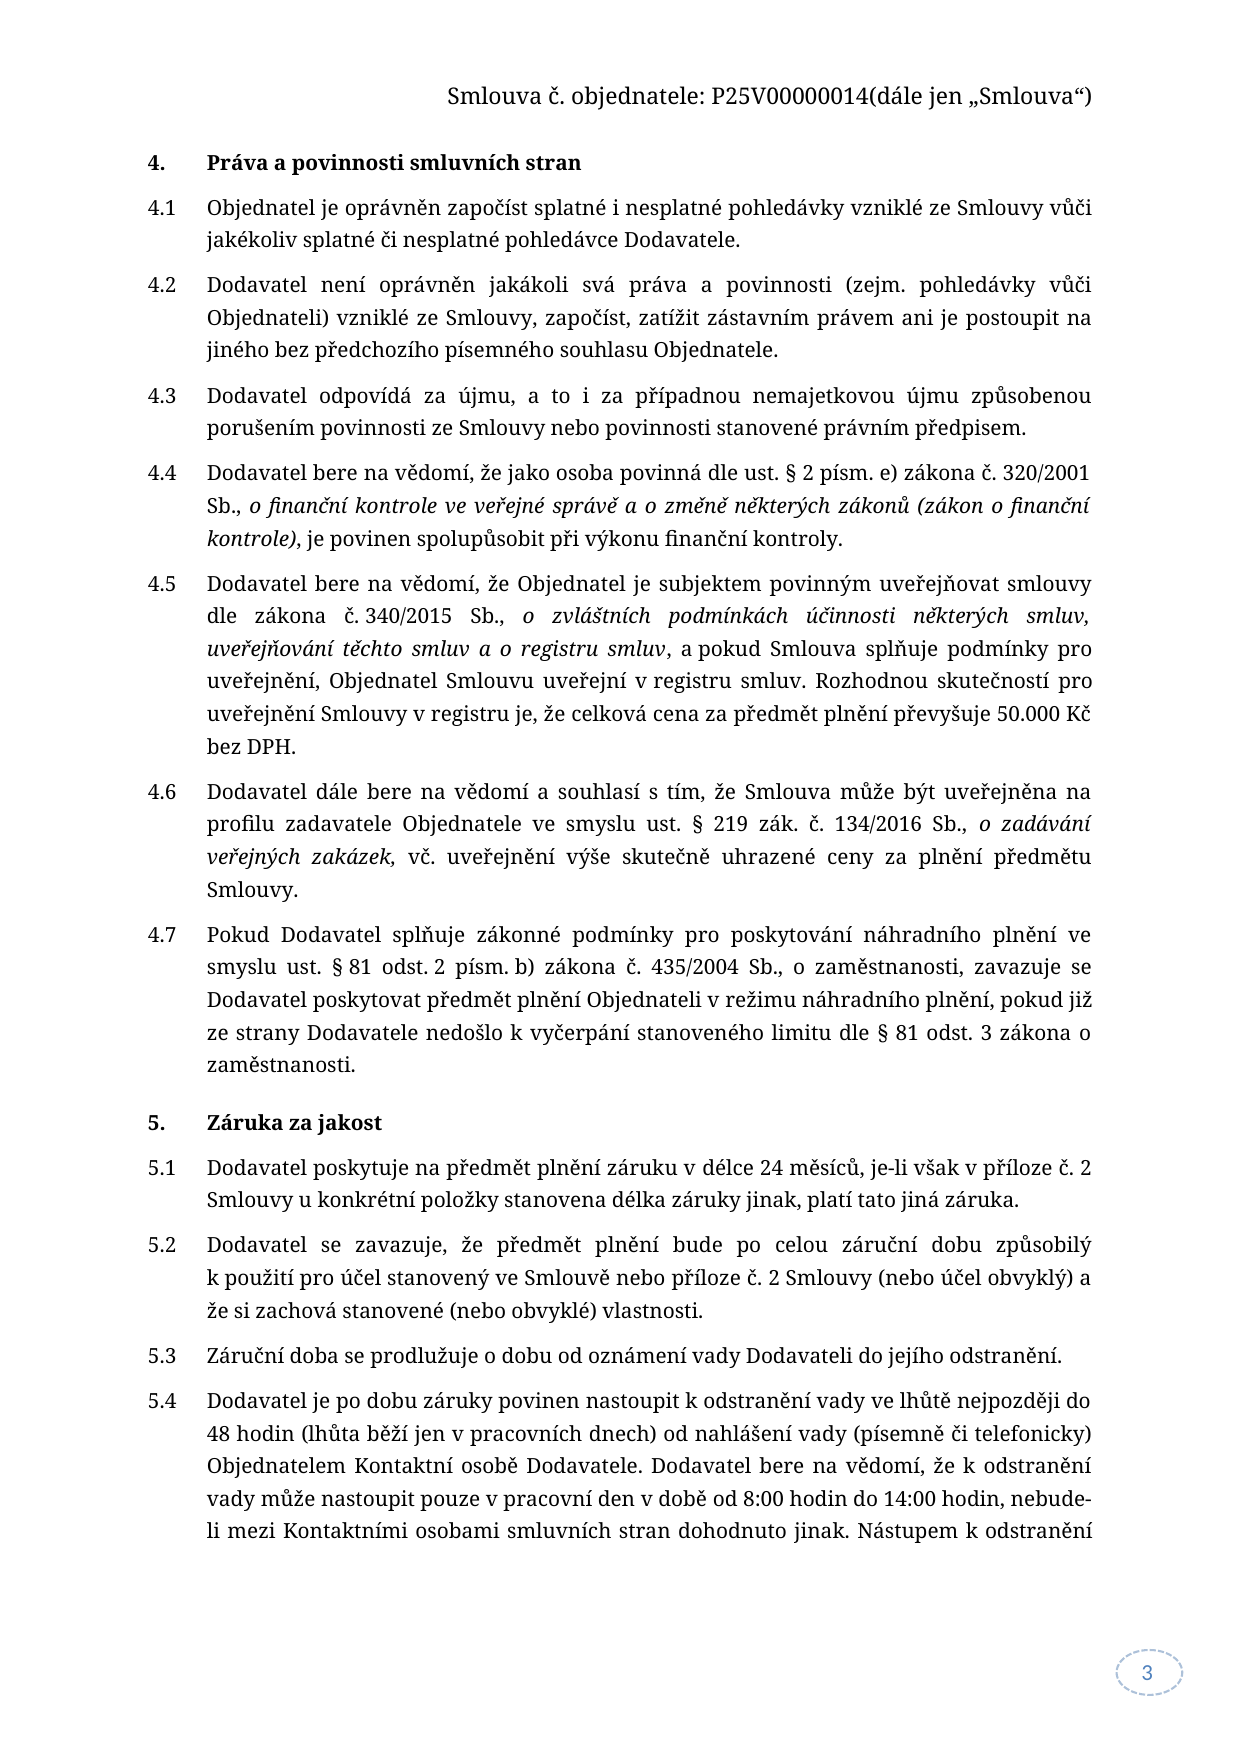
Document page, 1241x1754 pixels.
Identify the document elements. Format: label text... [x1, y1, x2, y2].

list Dodavatel odpovídá za újmu, a to i za případnou nemajetkovou újmu způsobenou porušením povinnosti ze Smlouvy nebo povinnosti stanovené právním předpisem. [148, 381, 1093, 442]
list Záruka za jakost [148, 1108, 1093, 1136]
list Objednatel je oprávněn započíst splatné i nesplatné pohledávky vzniklé ze Smlouvy vůči jakékoliv splatné či nesplatné pohledávce Dodavatele. [148, 193, 1093, 254]
list Záruční doba se prodlužuje o dobu od oznámení vady Dodavateli do jejího odstranění. [148, 1341, 1093, 1369]
list Práva a povinnosti smluvních stran [148, 148, 1093, 176]
list Dodavatel dále bere na vědomí a souhlasí s tím, že Smlouva může být uveřejněna na profilu zadavatele Objednatele ve smyslu ust. § 219 zák. č. 134/2016 Sb., o zadávání veřejných zakázek, vč. uveřejnění výše skutečně uhrazené ceny za plnění předmětu Smlouvy. [148, 777, 1093, 903]
list Dodavatel není oprávněn jakákoli svá práva a povinnosti (zejm. pohledávky vůči Objednateli) vzniklé ze Smlouvy, započíst, zatížit zástavním právem ani je postoupit na jiného bez předchozího písemného souhlasu Objednatele. [148, 270, 1093, 364]
list Dodavatel bere na vědomí, že Objednatel je subjektem povinným uveřejňovat smlouvy dle zákona č. 340/2015 Sb., o zvláštních podmínkách účinnosti některých smluv, uveřejňování těchto smluv a o registru smluv, a pokud Smlouva splňuje podmínky pro uveřejnění, Objednatel Smlouvu uveřejní v registru smluv. Rozhodnou skutečností pro uveřejnění Smlouvy v registru je, že celková cena za předmět plnění převyšuje 50.000 Kč bez DPH. [148, 569, 1093, 760]
list Dodavatel bere na vědomí, že jako osoba povinná dle ust. § 2 písm. e) zákona č. 320/2001 Sb., o finanční kontrole ve veřejné správě a o změně některých zákonů (zákon o finanční kontrole), je povinen spolupůsobit při výkonu finanční kontroly. [148, 458, 1093, 552]
list Dodavatel poskytuje na předmět plnění záruku v délce 24 měsíců, je-li však v příloze č. 2 Smlouvy u konkrétní položky stanovena délka záruky jinak, platí tato jiná záruka. [148, 1153, 1093, 1214]
list Pokud Dodavatel splňuje zákonné podmínky pro poskytování náhradního plnění ve smyslu ust. § 81 odst. 2 písm. b) zákona č. 435/2004 Sb., o zaměstnanosti, zavazuje se Dodavatel poskytovat předmět plnění Objednateli v režimu náhradního plnění, pokud již ze strany Dodavatele nedošlo k vyčerpání stanoveného limitu dle § 81 odst. 3 zákona o zaměstnanosti. [148, 920, 1093, 1079]
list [148, 1386, 1093, 1545]
list Dodavatel se zavazuje, že předmět plnění bude po celou záruční dobu způsobilý k použití pro účel stanovený ve Smlouvě nebo příloze č. 2 Smlouvy (nebo účel obvyklý) a že si zachová stanovené (nebo obvyklé) vlastnosti. [148, 1231, 1093, 1324]
